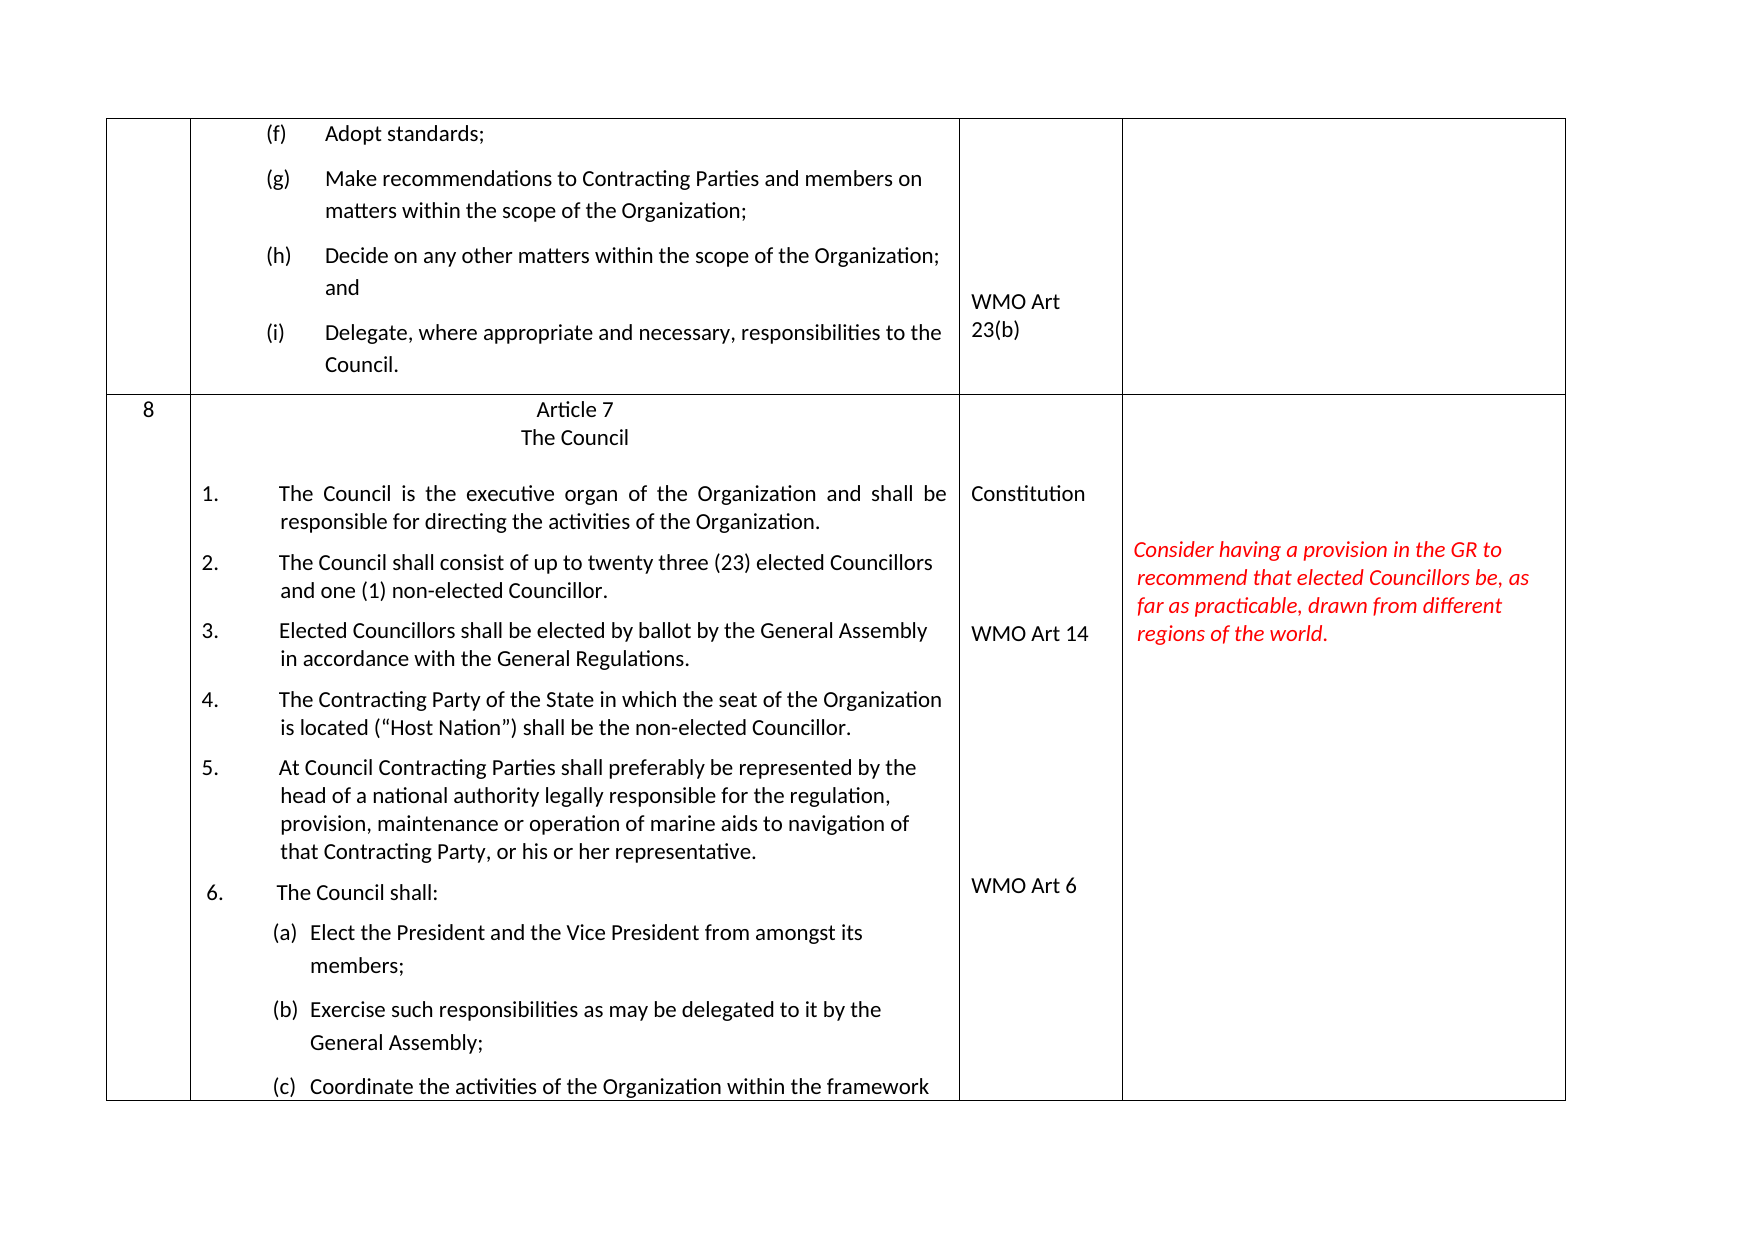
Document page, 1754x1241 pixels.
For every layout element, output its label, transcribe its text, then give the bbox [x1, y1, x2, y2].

table_cell 8 [107, 395, 190, 1100]
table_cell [1123, 395, 1565, 1100]
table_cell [191, 119, 959, 394]
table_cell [960, 395, 1122, 1100]
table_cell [1123, 119, 1565, 394]
table_cell 7 [107, 119, 190, 394]
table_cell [960, 119, 1122, 394]
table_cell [191, 395, 959, 1100]
